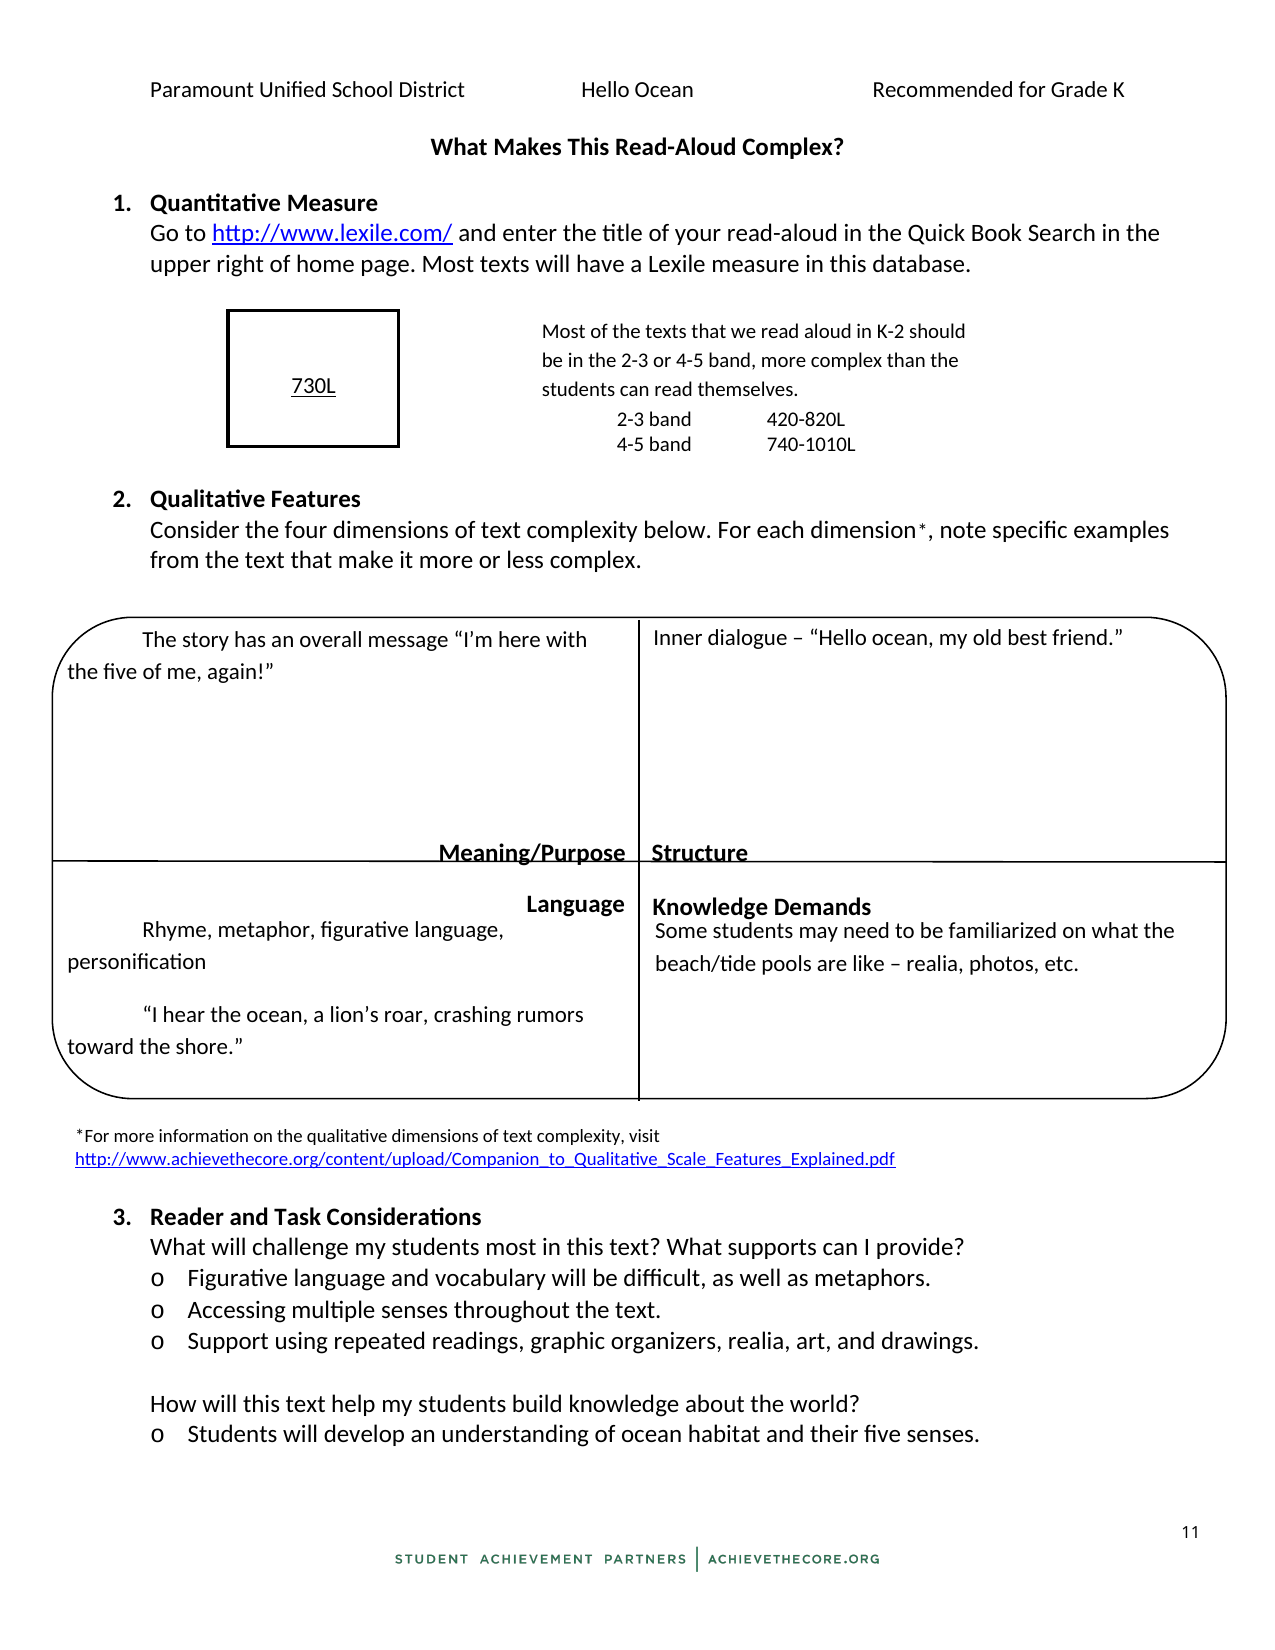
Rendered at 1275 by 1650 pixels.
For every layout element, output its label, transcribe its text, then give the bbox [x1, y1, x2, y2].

list Reader and Task Considerations [112, 1201, 1200, 1231]
text What will challenge my students most in this text? What supports can I provide? [75, 1231, 1200, 1262]
list Qualitative Features [112, 484, 1200, 514]
text What Makes This Read-Aloud Complex? [75, 131, 1200, 162]
list Figurative language and vocabulary will be difficult, as well as metaphors. [150, 1262, 1200, 1294]
list Quantitative Measure [112, 187, 1200, 217]
text Consider the four dimensions of text complexity below. For each dimension*, note specific examples from the text that make it more or less complex. [150, 514, 1200, 575]
picture [384, 1543, 892, 1575]
list Support using repeated readings, graphic organizers, realia, art, and drawings. [150, 1326, 1200, 1357]
list Go to http://www.lexile.com/ and enter the title of your read-aloud in the Quick Book Search in the upper right of home page. Most texts will have a Lexile measure in this database. [150, 217, 1200, 278]
list Students will develop an understanding of ocean habitat and their five senses. [150, 1418, 1200, 1450]
text *For more information on the qualitative dimensions of text complexity, visit http://www.achievethecore.org/content/upload/Companion_to_Qualitative_Scale_Features_Explained.pdf [75, 1124, 1200, 1170]
text How will this text help my students build knowledge about the world? [75, 1388, 1200, 1418]
list Accessing multiple senses throughout the text. [150, 1294, 1200, 1326]
